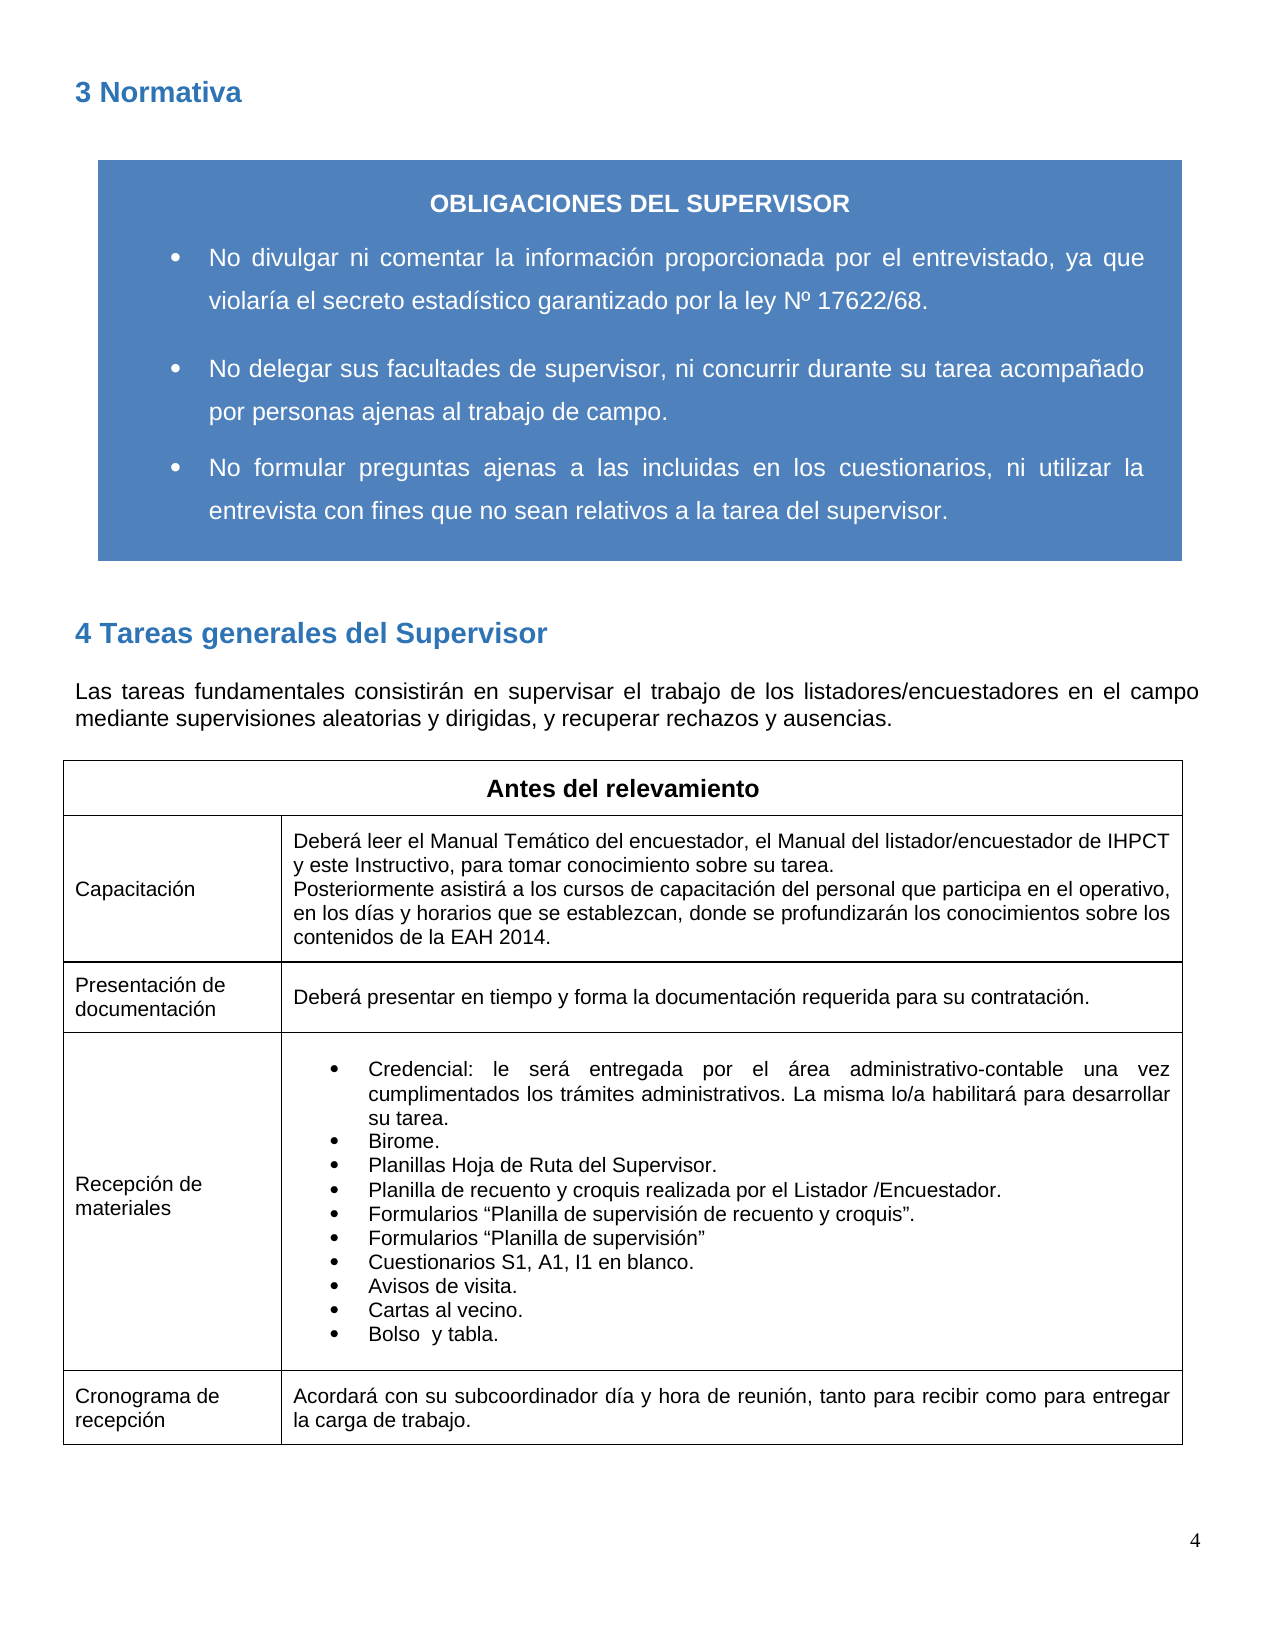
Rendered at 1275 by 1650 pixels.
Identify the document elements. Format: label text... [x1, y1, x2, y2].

table_cell Acordará con su subcoordinador día y hora de reunión, tanto para recibir como para entregar la carga de trabajo. [282, 1371, 1182, 1443]
table_cell Cronograma de recepción [64, 1371, 281, 1443]
text Las tareas fundamentales consistirán en supervisar el trabajo de los listadores/encuestadores en el campo mediante supervisiones aleatorias y dirigidas, y recuperar rechazos y ausencias. [75, 678, 1200, 731]
table_cell Deberá presentar en tiempo y forma la documentación requerida para su contratación. [282, 963, 1182, 1032]
table_cell Capacitación [64, 816, 281, 961]
subtitle 4 Tareas generales del Supervisor [75, 616, 1200, 649]
table_cell Credencial: le será entregada por el área administrativo-contable una vez cumplimentados los trámites administrativos. La misma lo/a habilitará para desarrollar su tarea. Birome. Planillas Hoja de Ruta del Supervisor. Planilla de recuento y croquis realizada por el Listador /Encuestador. Formularios “Planilla de supervisión de recuento y croquis”. Formularios “Planilla de supervisión” Cuestionarios S1, A1, I1 en blanco. Avisos de visita. Cartas al vecino. Bolso y tabla. [282, 1033, 1182, 1370]
table_cell Deberá leer el Manual Temático del encuestador, el Manual del listador/encuestador de IHPCT y este Instructivo, para tomar conocimiento sobre su tarea. Posteriormente asistirá a los cursos de capacitación del personal que participa en el operativo, en los días y horarios que se establezcan, donde se profundizarán los conocimientos sobre los contenidos de la EAH 2014. [282, 816, 1182, 961]
table_cell Presentación de documentación [64, 963, 281, 1032]
table_header Antes del relevamiento [64, 761, 1182, 815]
subtitle 3 Normativa [75, 75, 1200, 108]
table_cell Recepción de materiales [64, 1033, 281, 1370]
